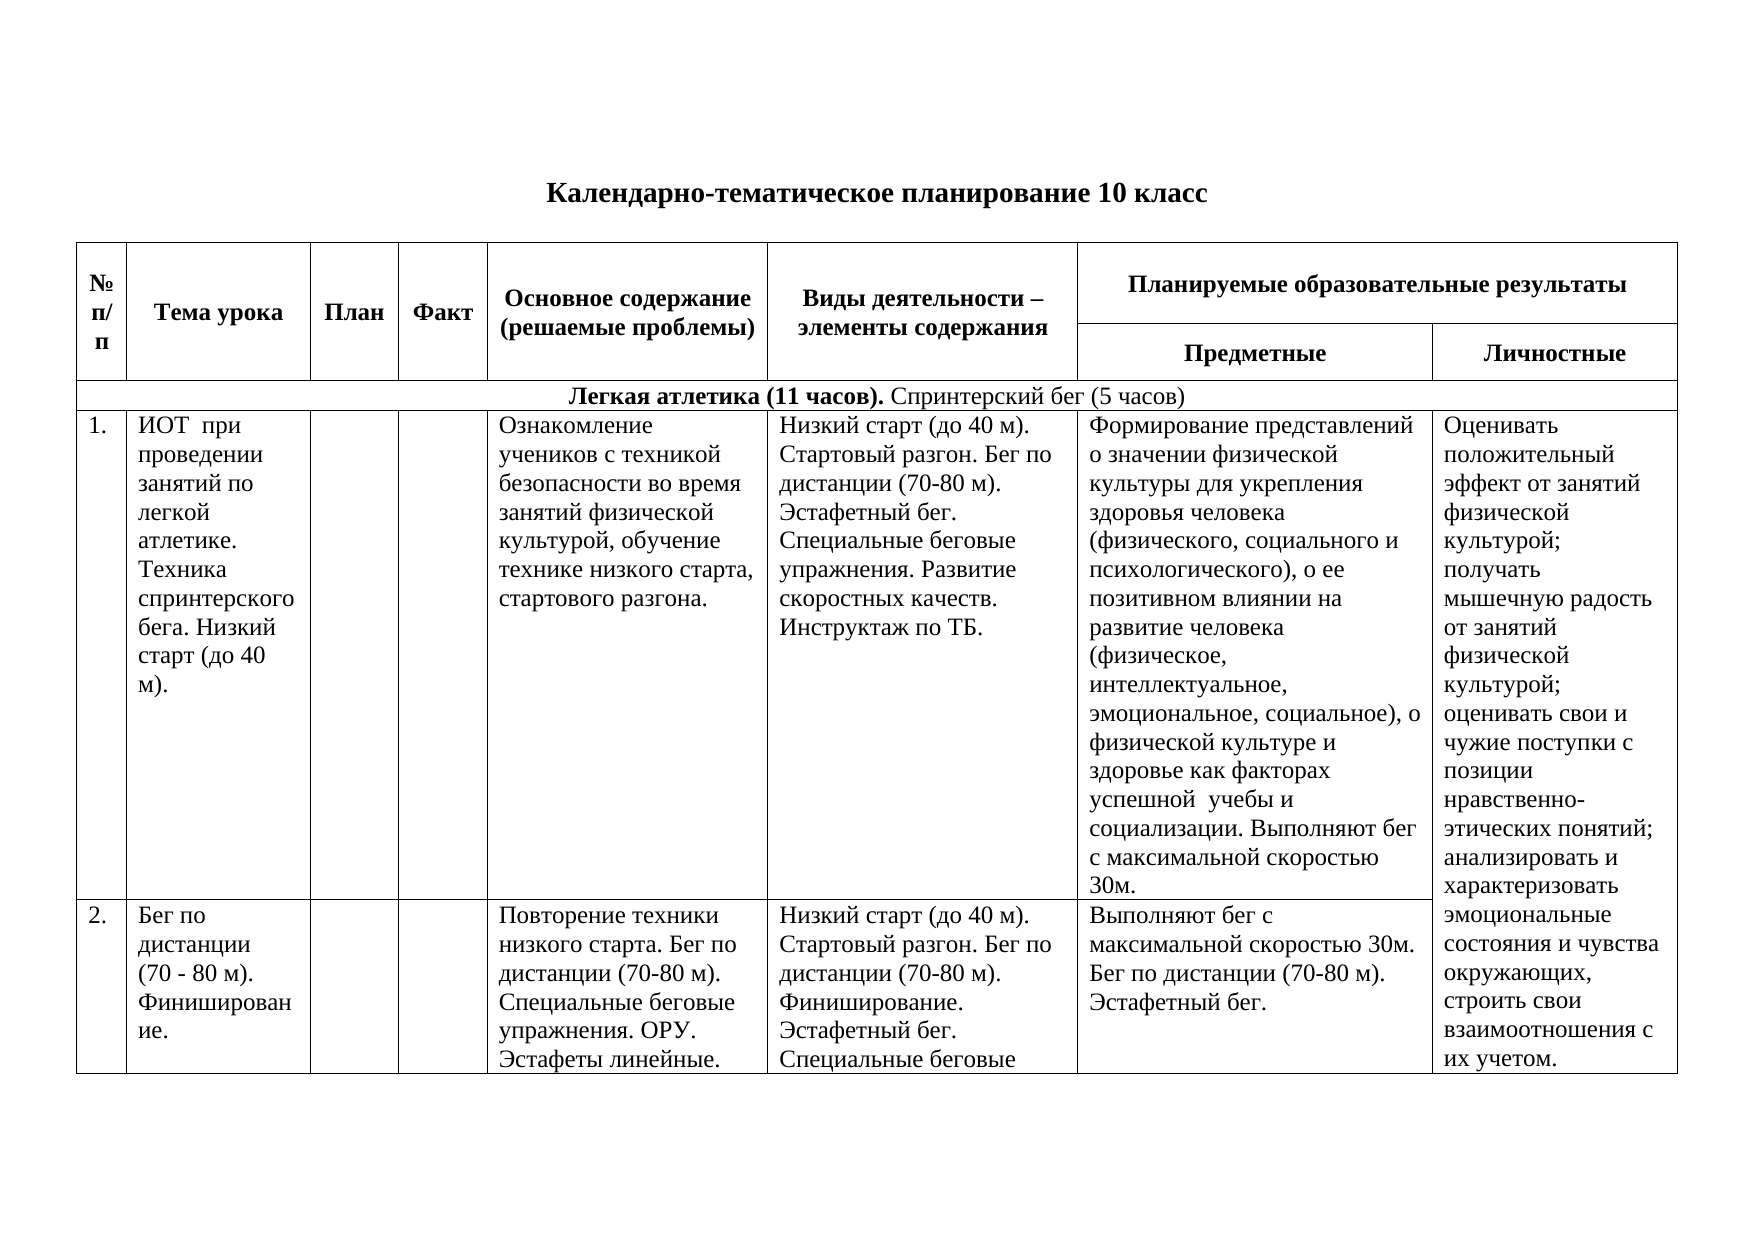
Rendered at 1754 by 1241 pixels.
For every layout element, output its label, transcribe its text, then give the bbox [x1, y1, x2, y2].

table_cell Предметные [1078, 324, 1432, 380]
table_cell Выполняют бег с максимальной скоростью 30м. Бег по дистанции (70-80 м). Эстафетный бег. [1078, 900, 1432, 1073]
table_header Основное содержание (решаемые проблемы) [488, 243, 767, 380]
table_header Факт [399, 243, 487, 380]
table_cell Ознакомление учеников с техникой безопасности во время занятий физической культурой, обучение технике низкого старта, стартового разгона. [488, 411, 767, 899]
table_header № п/п [77, 243, 126, 380]
table_cell Бег по дистанции (70 - 80 м). Финиширование. [127, 900, 310, 1073]
table_cell Формирование представлений о значении физической культуры для укрепления здоровья человека (физического, социального и психологического), о ее позитивном влиянии на развитие человека (физическое, интеллектуальное, эмоциональное, социальное), о физической культуре и здоровье как факторах успешной учебы и социализации. Выполняют бег с максимальной скоростью 30м. [1078, 411, 1432, 899]
table_header План [311, 243, 398, 380]
table_cell Личностные [1433, 324, 1677, 380]
table_cell Низкий старт (до 40 м). Стартовый разгон. Бег по дистанции (70-80 м). Эстафетный бег. Специальные беговые упражнения. Развитие скоростных качеств. Инструктаж по ТБ. [768, 411, 1077, 899]
table_header Тема урока [127, 243, 310, 380]
table_cell 2. [77, 900, 126, 1073]
table_cell ИОТ при проведении занятий по легкой атлетике. Техника спринтерского бега. Низкий старт (до 40 м). [127, 411, 310, 899]
text Календарно-тематическое планирование 10 класс [89, 175, 1665, 209]
table_cell Оценивать положительный эффект от занятий физической культурой; получать мышечную радость от занятий физической культурой; оценивать свои и чужие поступки с позиции нравственно-этических понятий; анализировать и характеризовать эмоциональные состояния и чувства окружающих, строить свои взаимоотношения с их учетом. [1433, 411, 1677, 1073]
table_cell Легкая атлетика (11 часов). Спринтерский бег (5 часов) [77, 381, 1677, 409]
table_header Виды деятельности – элементы содержания [768, 243, 1077, 380]
table_cell 1. [77, 411, 126, 899]
table_header Планируемые образовательные результаты [1078, 243, 1677, 323]
table_cell [399, 900, 487, 1073]
table_cell [399, 411, 487, 899]
table_cell [311, 411, 398, 899]
table_cell [311, 900, 398, 1073]
